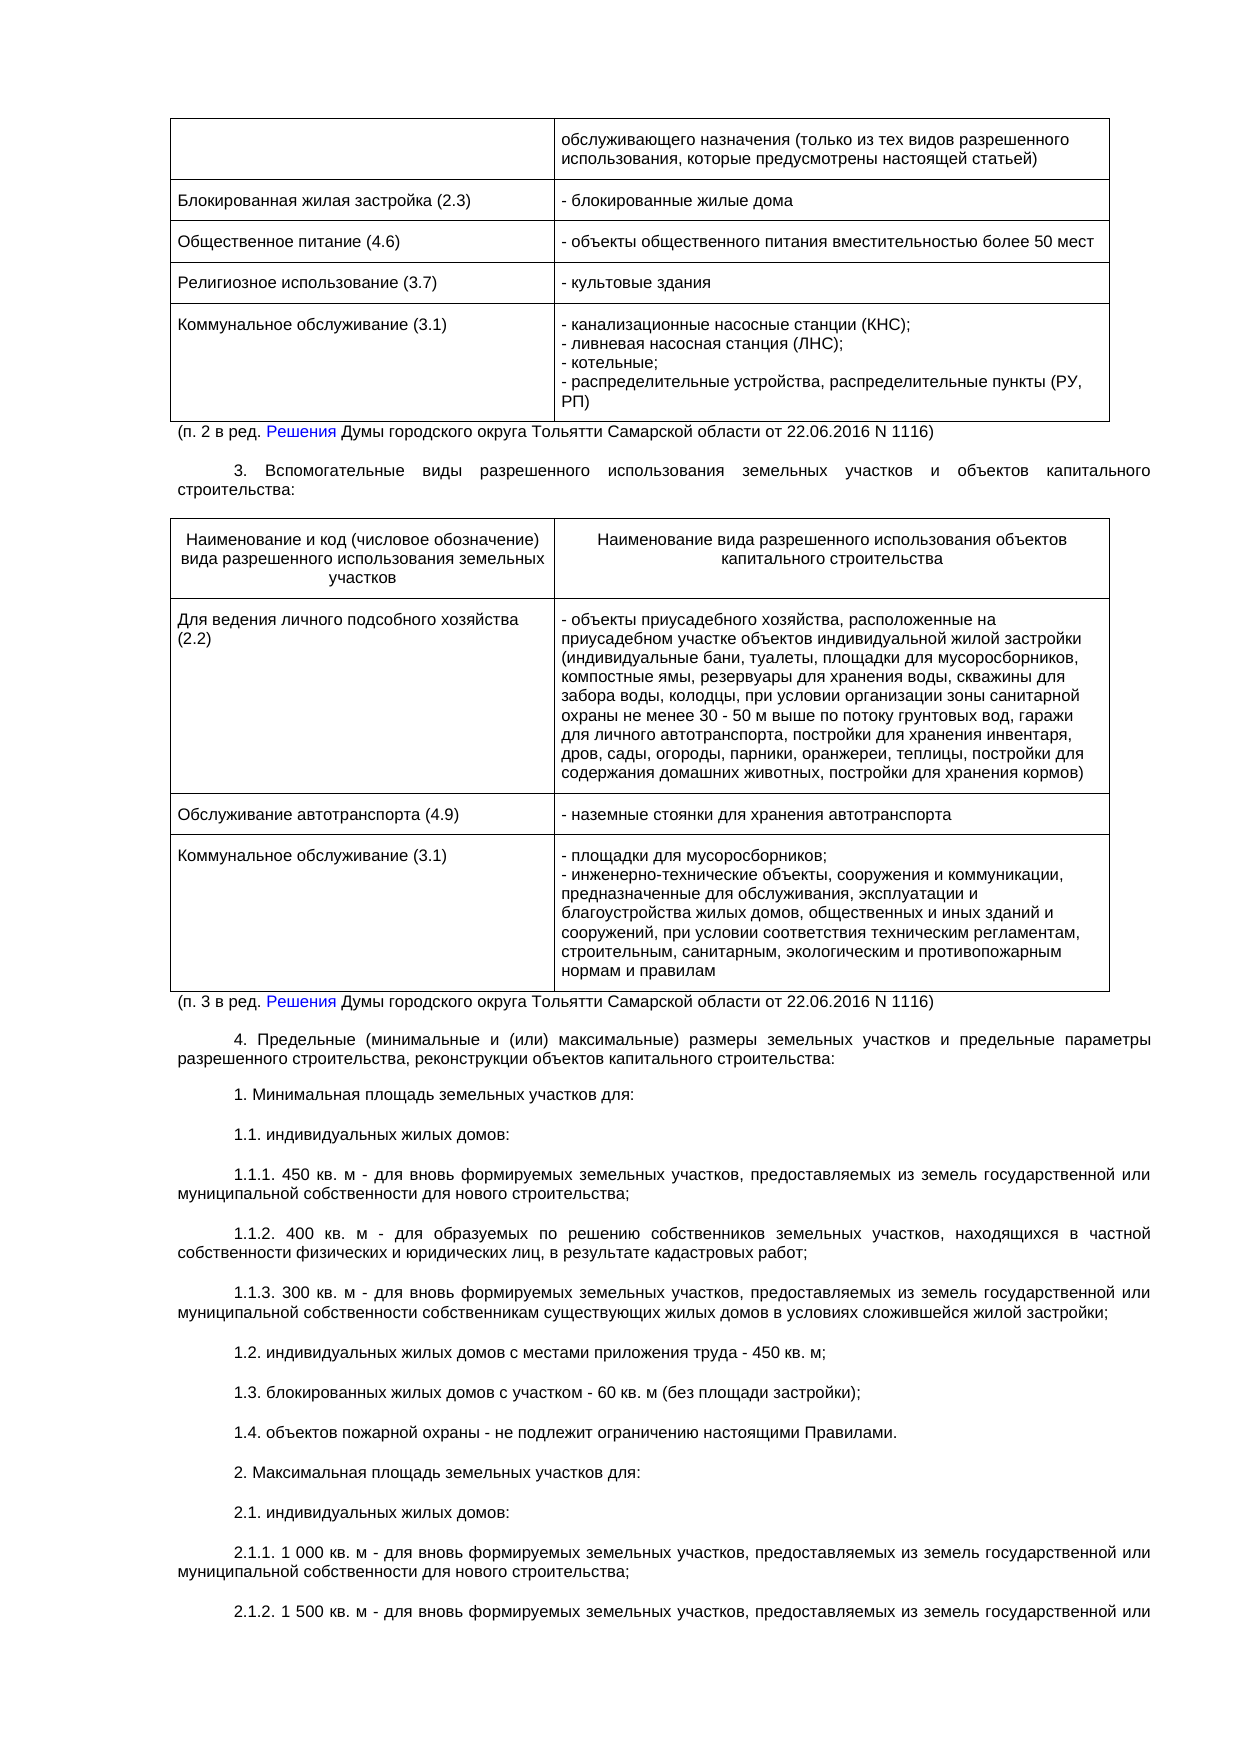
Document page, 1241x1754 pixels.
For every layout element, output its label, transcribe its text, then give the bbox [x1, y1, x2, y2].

text (п. 3 в ред. Решения Думы городского округа Тольятти Самарской области от 22.06.2016 N 1116) [177, 992, 1152, 1011]
table_cell Коммунальное обслуживание (3.1) [171, 304, 554, 421]
text 2.1. индивидуальных жилых домов: [177, 1502, 1152, 1522]
text 1.3. блокированных жилых домов с участком - 60 кв. м (без площади застройки); [177, 1382, 1152, 1402]
text 1. Минимальная площадь земельных участков для: [177, 1085, 1152, 1104]
table_cell - площадки для мусоросборников; - инженерно-технические объекты, сооружения и коммуникации, предназначенные для обслуживания, эксплуатации и благоустройства жилых домов, общественных и иных зданий и сооружений, при условии соответствия техническим регламентам, строительным, санитарным, экологическим и противопожарным нормам и правилам [555, 835, 1109, 991]
table_cell Для ведения личного подсобного хозяйства (2.2) [171, 599, 554, 793]
table_cell Общественное питание (4.6) [171, 221, 554, 262]
table_cell - канализационные насосные станции (КНС); - ливневая насосная станция (ЛНС); - котельные; - распределительные устройства, распределительные пункты (РУ, РП) [555, 304, 1109, 421]
table_cell - объекты общественного питания вместительностью более 50 мест [555, 221, 1109, 262]
table_cell - культовые здания [555, 263, 1109, 303]
table_cell Блокированная жилая застройка (2.3) [171, 180, 554, 220]
text 1.4. объектов пожарной охраны - не подлежит ограничению настоящими Правилами. [177, 1422, 1152, 1442]
text 3. Вспомогательные виды разрешенного использования земельных участков и объектов капитального строительства: [177, 461, 1152, 499]
table_header Наименование вида разрешенного использования объектов капитального строительства [555, 519, 1109, 598]
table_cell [555, 119, 1109, 179]
table_cell Религиозное использование (3.7) [171, 263, 554, 303]
text 2.1.1. 1 000 кв. м - для вновь формируемых земельных участков, предоставляемых из земель государственной или муниципальной собственности для нового строительства; [177, 1542, 1152, 1581]
table_cell - объекты приусадебного хозяйства, расположенные на приусадебном участке объектов индивидуальной жилой застройки (индивидуальные бани, туалеты, площадки для мусоросборников, компостные ямы, резервуары для хранения воды, скважины для забора воды, колодцы, при условии организации зоны санитарной охраны не менее 30 - 50 м выше по потоку грунтовых вод, гаражи для личного автотранспорта, постройки для хранения инвентаря, дров, сады, огороды, парники, оранжереи, теплицы, постройки для содержания домашних животных, постройки для хранения кормов) [555, 599, 1109, 793]
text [177, 1602, 1152, 1621]
text 2. Максимальная площадь земельных участков для: [177, 1462, 1152, 1482]
text 1.2. индивидуальных жилых домов с местами приложения труда - 450 кв. м; [177, 1342, 1152, 1362]
table_cell - наземные стоянки для хранения автотранспорта [555, 794, 1109, 834]
table_cell Обслуживание автотранспорта (4.9) [171, 794, 554, 834]
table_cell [171, 119, 554, 179]
table_header Наименование и код (числовое обозначение) вида разрешенного использования земельных участков [171, 519, 554, 598]
text 1.1.2. 400 кв. м - для образуемых по решению собственников земельных участков, находящихся в частной собственности физических и юридических лиц, в результате кадастровых работ; [177, 1224, 1152, 1262]
text 1.1.1. 450 кв. м - для вновь формируемых земельных участков, предоставляемых из земель государственной или муниципальной собственности для нового строительства; [177, 1165, 1152, 1203]
text 4. Предельные (минимальные и (или) максимальные) размеры земельных участков и предельные параметры разрешенного строительства, реконструкции объектов капитального строительства: [177, 1030, 1152, 1068]
table_cell - блокированные жилые дома [555, 180, 1109, 220]
text 1.1.3. 300 кв. м - для вновь формируемых земельных участков, предоставляемых из земель государственной или муниципальной собственности собственникам существующих жилых домов в условиях сложившейся жилой застройки; [177, 1283, 1152, 1322]
text 1.1. индивидуальных жилых домов: [177, 1125, 1152, 1144]
text (п. 2 в ред. Решения Думы городского округа Тольятти Самарской области от 22.06.2016 N 1116) [177, 422, 1152, 441]
table_cell Коммунальное обслуживание (3.1) [171, 835, 554, 991]
